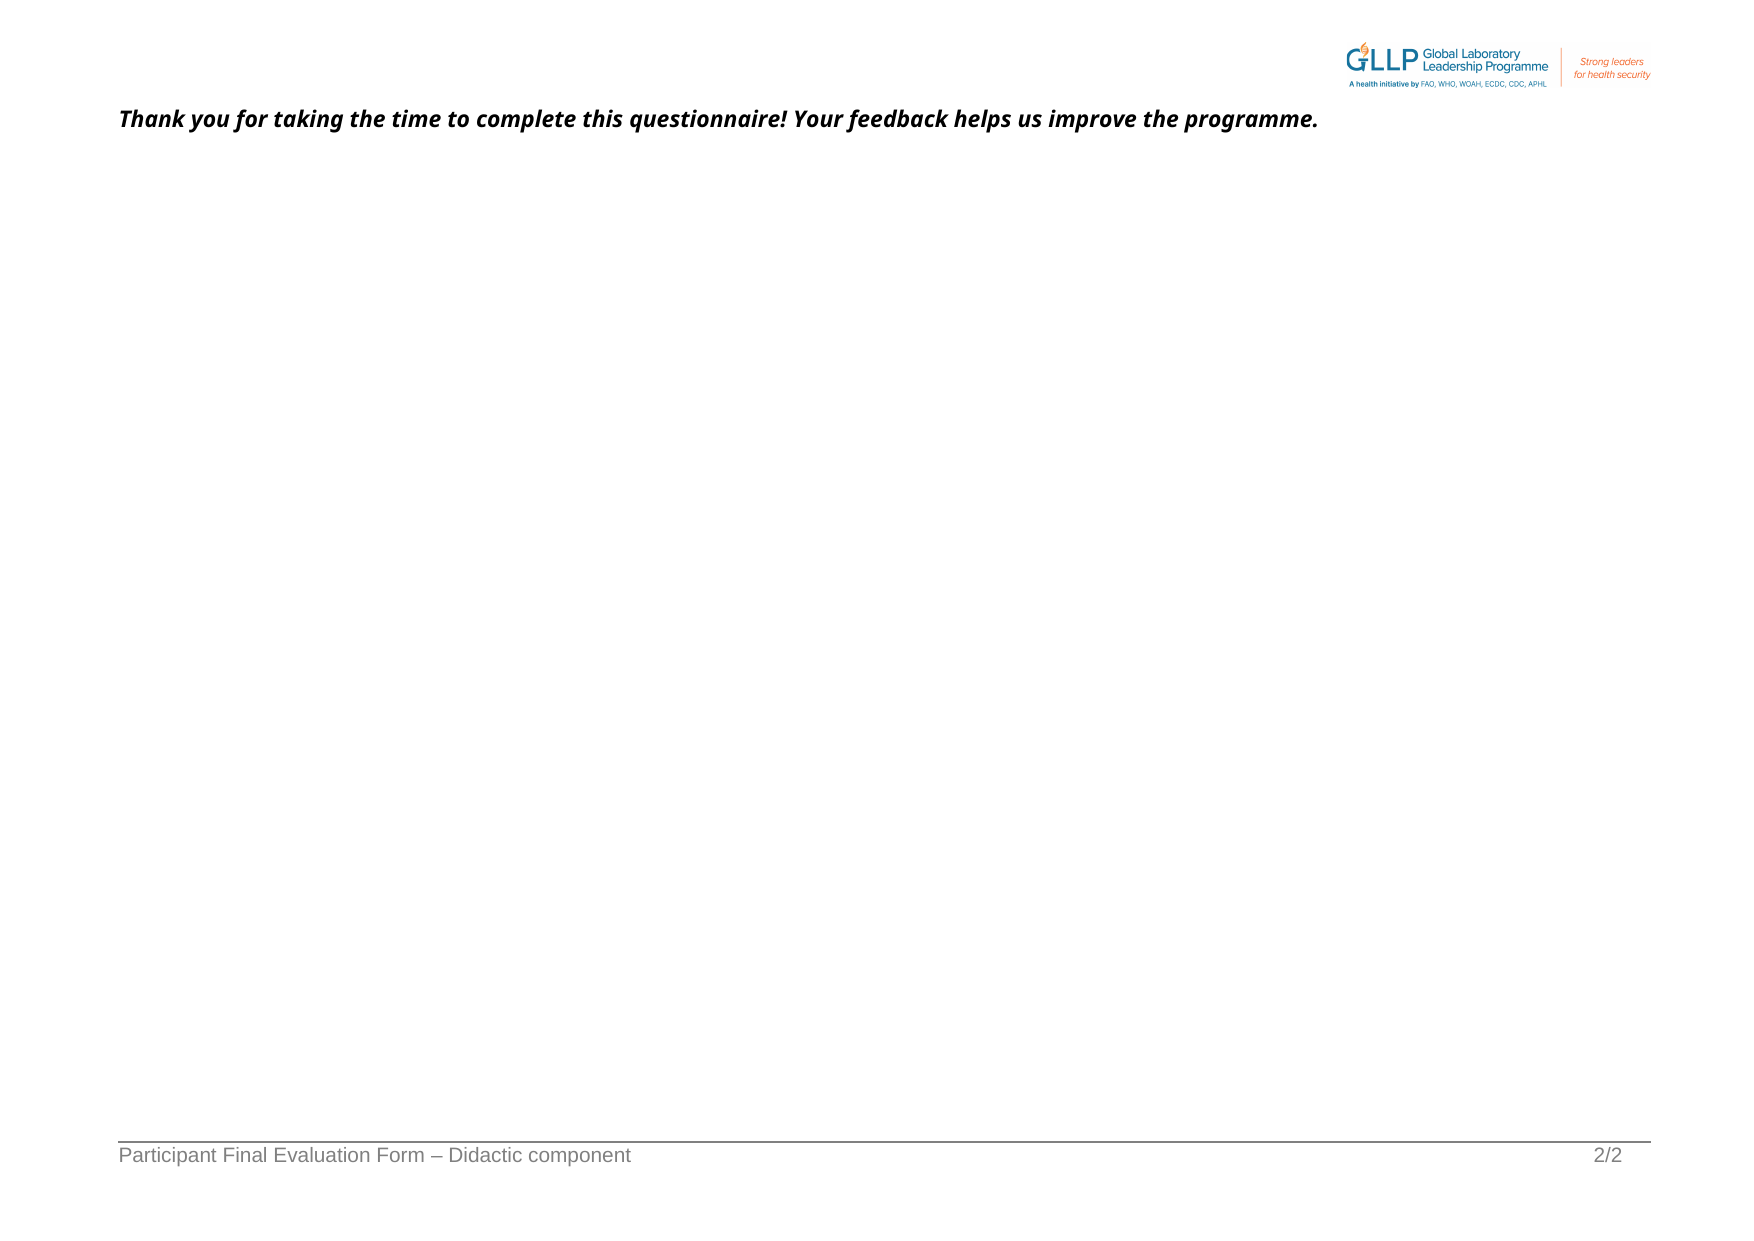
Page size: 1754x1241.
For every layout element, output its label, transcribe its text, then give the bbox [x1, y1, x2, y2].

picture [1346, 42, 1651, 88]
text Thank you for taking the time to complete this questionnaire! Your feedback helps us improve the programme. [118, 103, 1651, 135]
